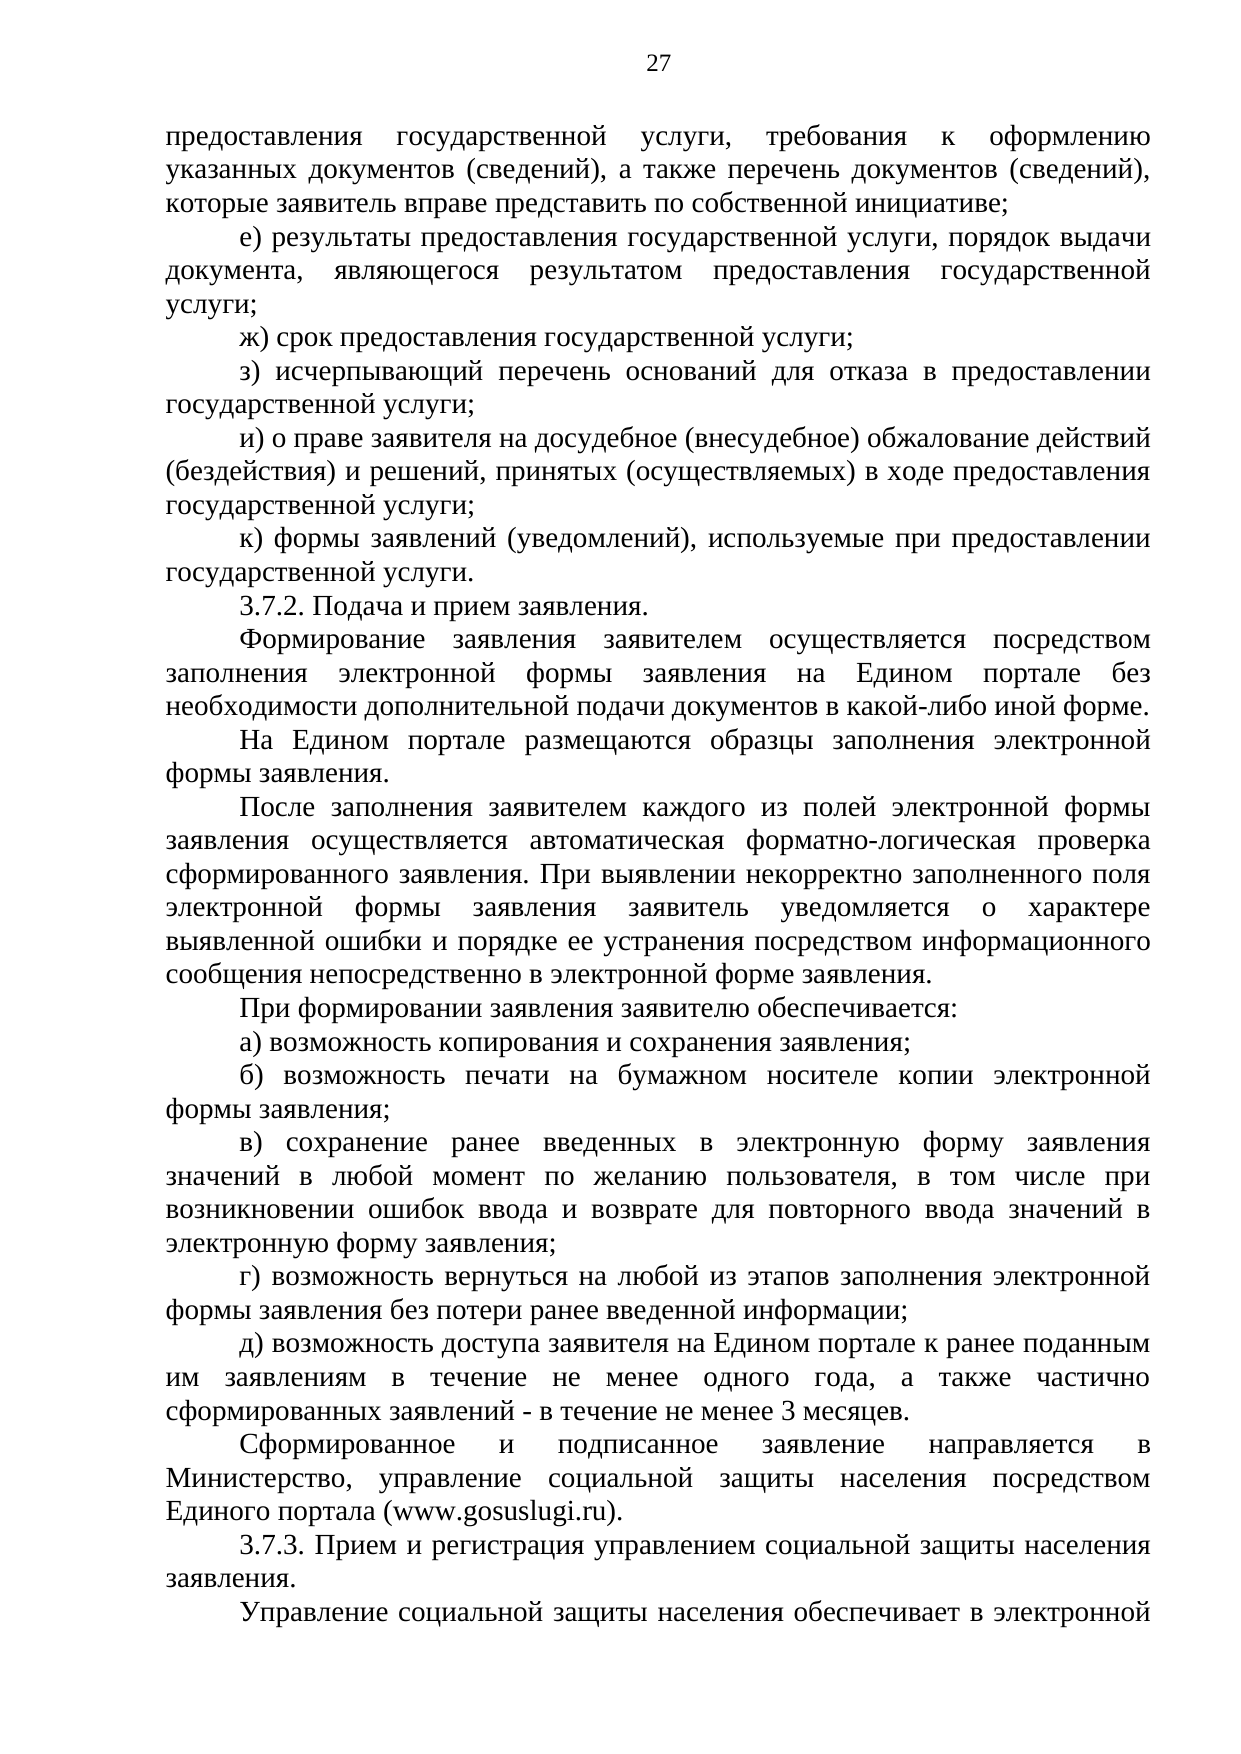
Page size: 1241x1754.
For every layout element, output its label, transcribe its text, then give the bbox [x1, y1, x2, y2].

text в) сохранение ранее введенных в электронную форму заявления значений в любой момент по желанию пользователя, в том числе при возникновении ошибок ввода и возврате для повторного ввода значений в электронную форму заявления; [165, 1124, 1152, 1258]
text г) возможность вернуться на любой из этапов заполнения электронной формы заявления без потери ранее введенной информации; [165, 1258, 1152, 1326]
text ж) срок предоставления государственной услуги; [165, 319, 1152, 353]
text После заполнения заявителем каждого из полей электронной формы заявления осуществляется автоматическая форматно-логическая проверка сформированного заявления. При выявлении некорректно заполненного поля электронной формы заявления заявитель уведомляется о характере выявленной ошибки и порядке ее устранения посредством информационного сообщения непосредственно в электронной форме заявления. [165, 789, 1152, 990]
text При формировании заявления заявителю обеспечивается: [165, 990, 1152, 1024]
text з) исчерпывающий перечень оснований для отказа в предоставлении государственной услуги; [165, 353, 1152, 420]
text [165, 1594, 1152, 1627]
text 3.7.3. Прием и регистрация управлением социальной защиты населения заявления. [165, 1527, 1152, 1594]
text б) возможность печати на бумажном носителе копии электронной формы заявления; [165, 1057, 1152, 1124]
text и) о праве заявителя на досудебное (внесудебное) обжалование действий (бездействия) и решений, принятых (осуществляемых) в ходе предоставления государственной услуги; [165, 420, 1152, 521]
text На Едином портале размещаются образцы заполнения электронной формы заявления. [165, 722, 1152, 789]
text к) формы заявлений (уведомлений), используемые при предоставлении государственной услуги. [165, 521, 1152, 588]
text Сформированное и подписанное заявление направляется в Министерство, управление социальной защиты населения посредством Единого портала (www.gosuslugi.ru). [165, 1426, 1152, 1527]
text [165, 118, 1152, 219]
text а) возможность копирования и сохранения заявления; [165, 1024, 1152, 1057]
text д) возможность доступа заявителя на Едином портале к ранее поданным им заявлениям в течение не менее одного года, а также частично сформированных заявлений - в течение не менее 3 месяцев. [165, 1326, 1152, 1426]
text е) результаты предоставления государственной услуги, порядок выдачи документа, являющегося результатом предоставления государственной услуги; [165, 219, 1152, 319]
text Формирование заявления заявителем осуществляется посредством заполнения электронной формы заявления на Едином портале без необходимости дополнительной подачи документов в какой-либо иной форме. [165, 621, 1152, 722]
text 3.7.2. Подача и прием заявления. [165, 588, 1152, 621]
